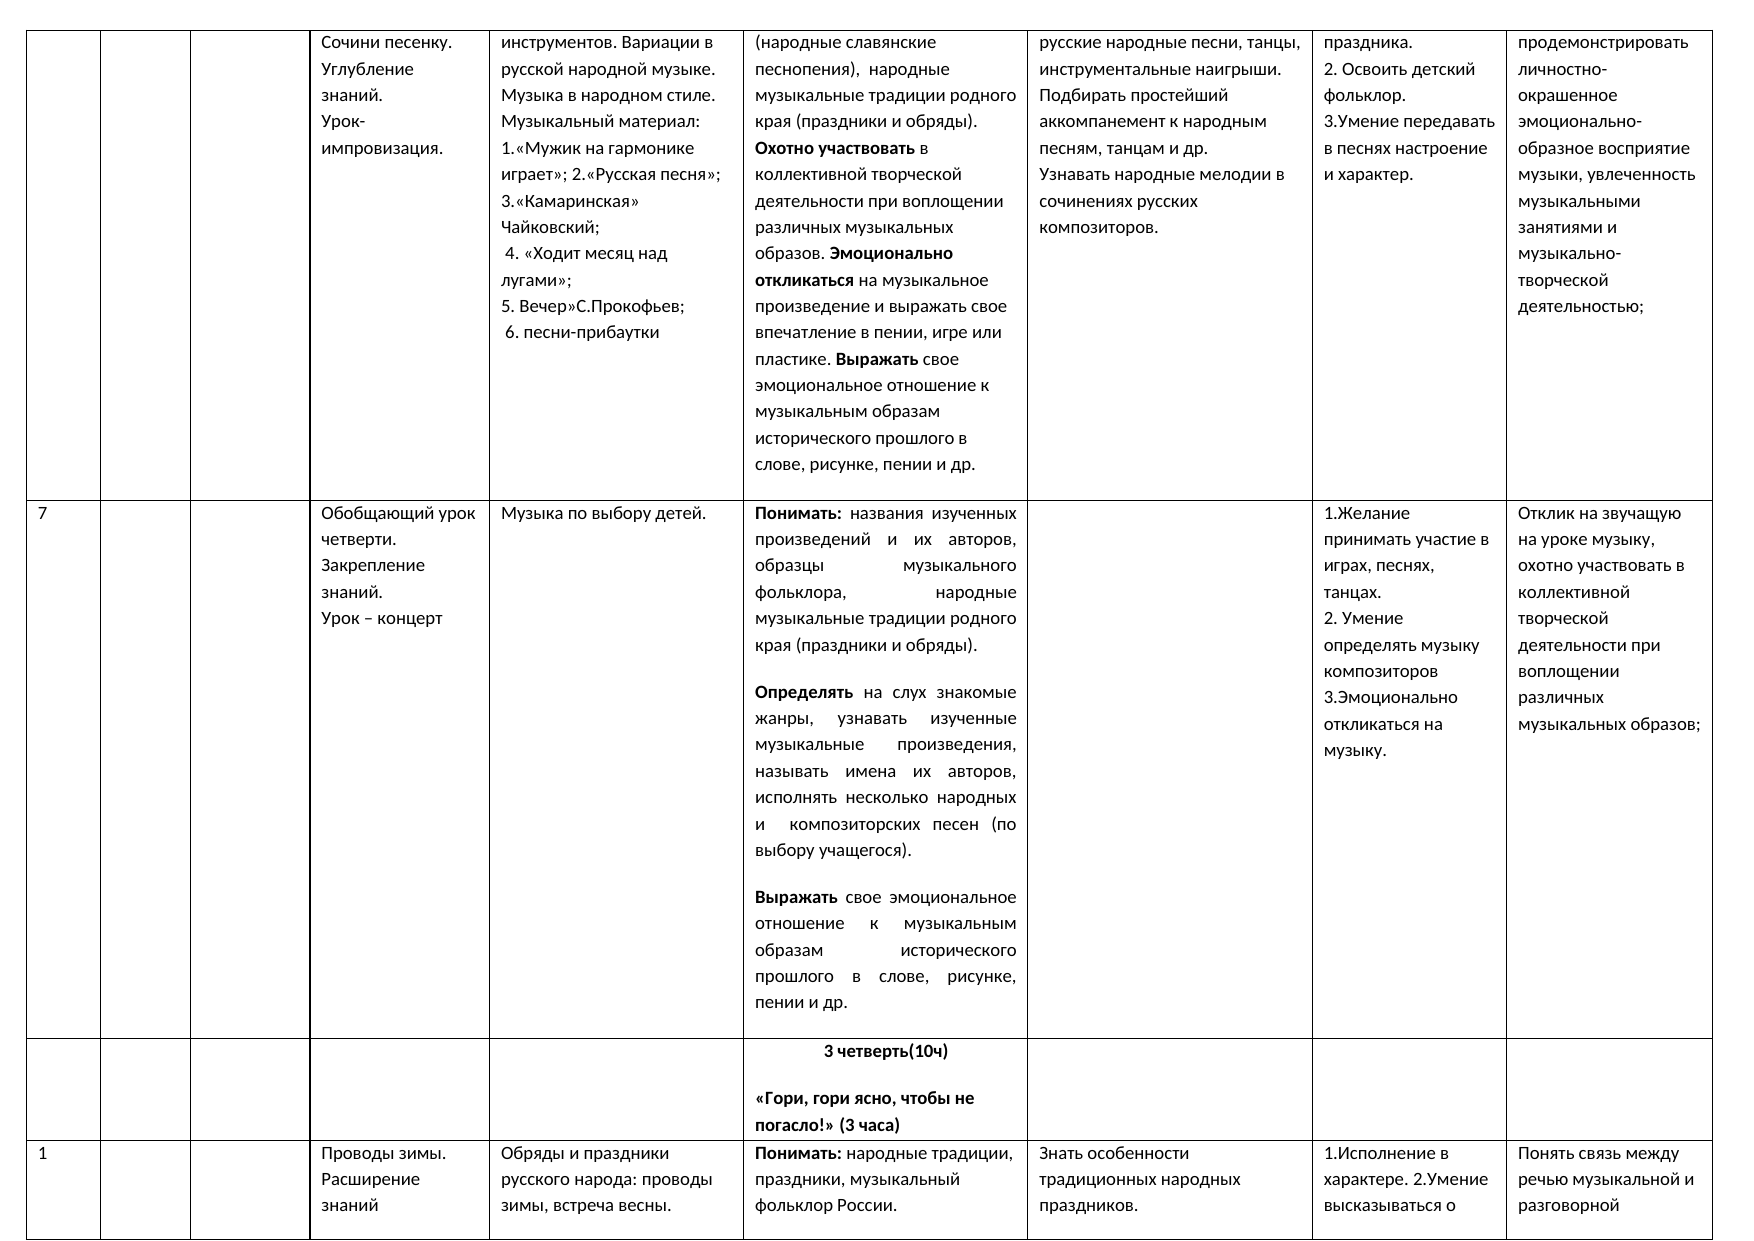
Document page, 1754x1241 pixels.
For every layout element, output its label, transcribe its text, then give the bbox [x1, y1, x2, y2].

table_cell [1028, 31, 1312, 500]
table_cell [1313, 1039, 1506, 1140]
table_cell [191, 1039, 309, 1140]
table_cell 7 [27, 501, 100, 1038]
table_cell [490, 1039, 743, 1140]
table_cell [744, 1141, 1027, 1239]
table_cell [191, 31, 309, 500]
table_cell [1313, 1141, 1506, 1239]
table_cell [1507, 1039, 1712, 1140]
table_cell [27, 1039, 100, 1140]
table_cell Понимать: названия изученных произведений и их авторов, образцы музыкального фольклора, народные музыкальные традиции родного края (праздники и обряды). Определять на слух знакомые жанры, узнавать изученные музыкальные произведения, называть имена их авторов, исполнять несколько народных и композиторских песен (по выбору учащегося). Выражать свое эмоциональное отношение к музыкальным образам исторического прошлого в слове, рисунке, пении и др. [744, 501, 1027, 1038]
table_cell 6 [27, 31, 100, 500]
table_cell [311, 31, 489, 500]
table_cell 3 четверть(10ч) «Гори, гори ясно, чтобы не погасло!» (3 часа) [744, 1039, 1027, 1140]
table_cell [1028, 501, 1312, 1038]
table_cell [1507, 1141, 1712, 1239]
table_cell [1028, 1141, 1312, 1239]
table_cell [1313, 31, 1506, 500]
table_cell 1 [27, 1141, 100, 1239]
table_cell Отклик на звучащую на уроке музыку, охотно участвовать в коллективной творческой деятельности при воплощении различных музыкальных образов; [1507, 501, 1712, 1038]
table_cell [311, 1141, 489, 1239]
table_cell Музыка по выбору детей. [490, 501, 743, 1038]
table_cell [490, 1141, 743, 1239]
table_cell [744, 31, 1027, 500]
table_cell 1.Желание принимать участие в играх, песнях, танцах. 2. Умение определять музыку композиторов 3.Эмоционально откликаться на музыку. [1313, 501, 1506, 1038]
table_cell [191, 1141, 309, 1239]
table_cell [1028, 1039, 1312, 1140]
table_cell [490, 31, 743, 500]
table_cell [311, 1039, 489, 1140]
table_cell [101, 1039, 190, 1140]
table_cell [1507, 31, 1712, 500]
table_cell [101, 501, 190, 1038]
table_cell [191, 501, 309, 1038]
table_cell [101, 31, 190, 500]
table_cell [101, 1141, 190, 1239]
table_cell Обобщающий урок четверти. Закрепление знаний. Урок – концерт [311, 501, 489, 1038]
